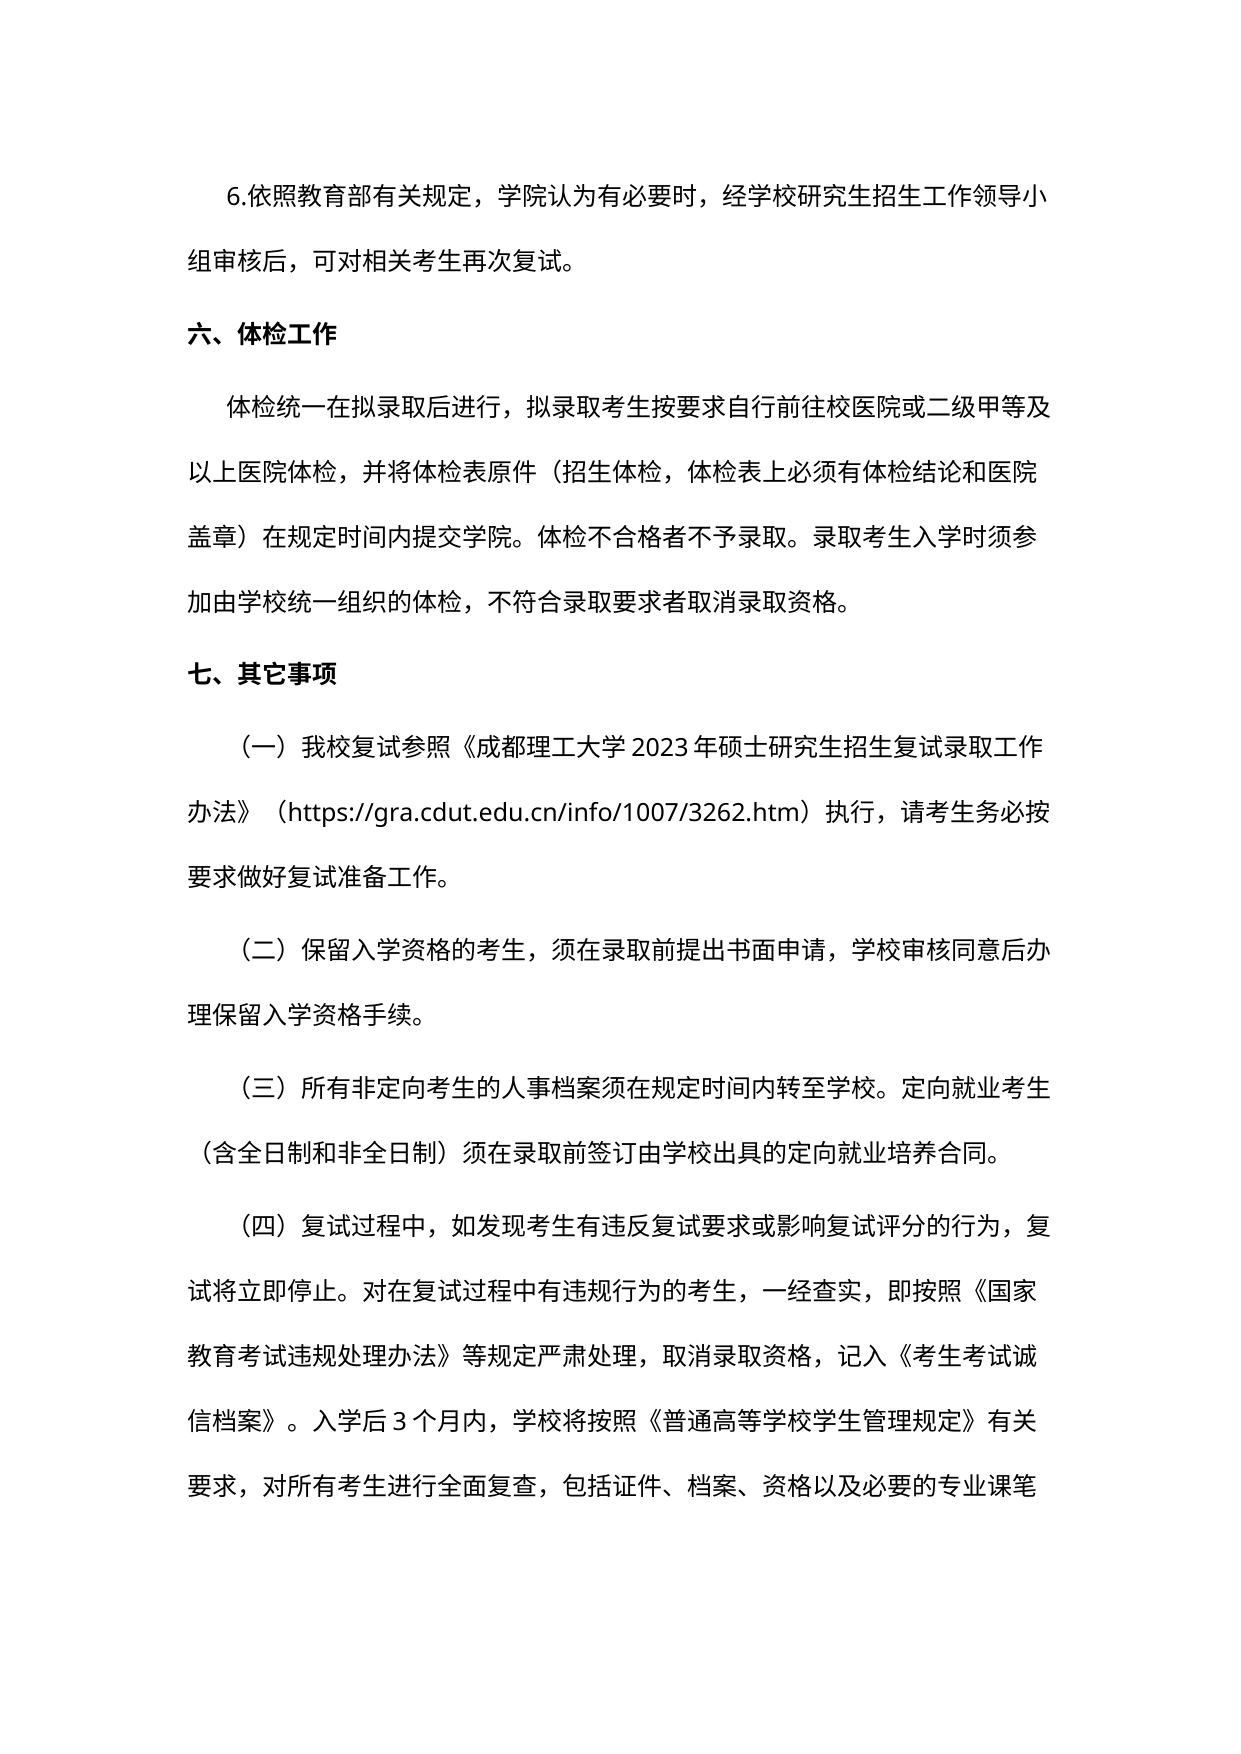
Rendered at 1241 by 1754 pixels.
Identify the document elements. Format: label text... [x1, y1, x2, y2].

text 6.依照教育部有关规定，学院认为有必要时，经学校研究生招生工作领导小组审核后，可对相关考生再次复试。 [187, 162, 1053, 292]
text （一）我校复试参照《成都理工大学2023年硕士研究生招生复试录取工作办法》（https://gra.cdut.edu.cn/info/1007/3262.htm）执行，请考生务必按要求做好复试准备工作。 [187, 713, 1053, 908]
text （二）保留入学资格的考生，须在录取前提出书面申请，学校审核同意后办理保留入学资格手续。 [187, 916, 1053, 1046]
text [187, 1192, 1053, 1517]
text （三）所有非定向考生的人事档案须在规定时间内转至学校。定向就业考生（含全日制和非全日制）须在录取前签订由学校出具的定向就业培养合同。 [187, 1054, 1053, 1184]
text 六、体检工作 [187, 300, 1053, 365]
text 七、其它事项 [187, 640, 1053, 705]
text 体检统一在拟录取后进行，拟录取考生按要求自行前往校医院或二级甲等及以上医院体检，并将体检表原件（招生体检，体检表上必须有体检结论和医院盖章）在规定时间内提交学院。体检不合格者不予录取。录取考生入学时须参加由学校统一组织的体检，不符合录取要求者取消录取资格。 [187, 373, 1053, 633]
